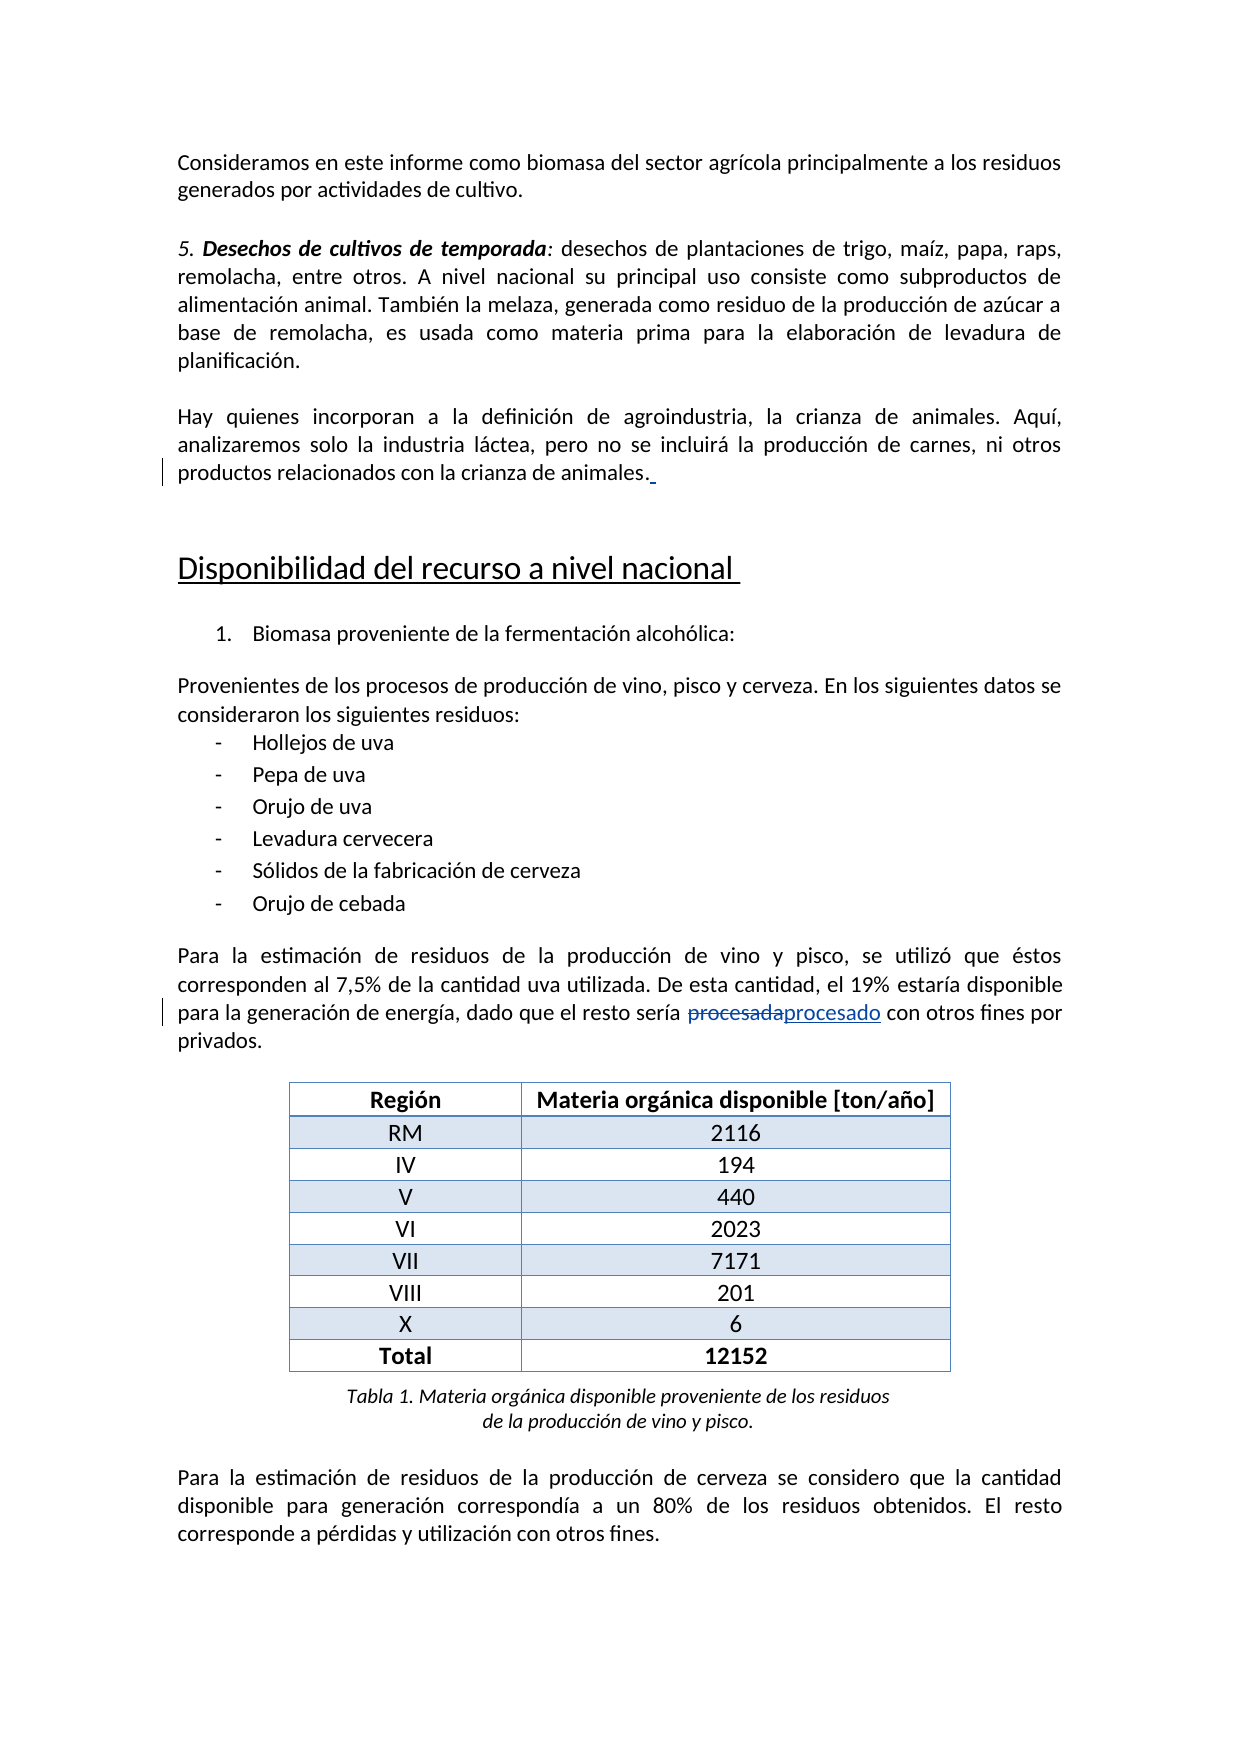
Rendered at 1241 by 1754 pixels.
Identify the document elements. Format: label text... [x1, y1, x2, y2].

text Hay quienes incorporan a la definición de agroindustria, la crianza de animales. Aquí, analizaremos solo la industria láctea, pero no se incluirá la producción de carnes, ni otros productos relacionados con la crianza de animales. [177, 402, 1063, 486]
table_cell VIII [290, 1276, 521, 1307]
text Consideramos en este informe como biomasa del sector agrícola principalmente a los residuos generados por actividades de cultivo. [177, 148, 1063, 204]
list Biomasa proveniente de la fermentación alcohólica: [215, 619, 1063, 647]
list Pepa de uva [215, 760, 1063, 788]
list Levadura cervecera [215, 824, 1063, 852]
table_cell X [290, 1308, 521, 1339]
table_cell 2116 [522, 1117, 950, 1148]
table_cell 12152 [522, 1340, 950, 1371]
table_cell IV [290, 1149, 521, 1180]
table_cell V [290, 1181, 521, 1212]
table_cell 194 [522, 1149, 950, 1180]
table_cell 440 [522, 1181, 950, 1212]
list Orujo de uva [215, 792, 1063, 820]
table_cell VII [290, 1245, 521, 1275]
list Hollejos de uva [215, 728, 1063, 756]
table_cell 6 [522, 1308, 950, 1339]
table_cell 201 [522, 1276, 950, 1307]
text 5. Desechos de cultivos de temporada: desechos de plantaciones de trigo, maíz, papa, raps, remolacha, entre otros. A nivel nacional su principal uso consiste como subproductos de alimentación animal. También la melaza, generada como residuo de la producción de azúcar a base de remolacha, es usada como materia prima para la elaboración de levadura de planificación. [177, 234, 1063, 374]
table_header Materia orgánica disponible [ton/año] [522, 1083, 950, 1115]
table_header Región [290, 1083, 521, 1115]
table_cell Total [290, 1340, 521, 1371]
text Para la estimación de residuos de la producción de vino y pisco, se utilizó que éstos corresponden al 7,5% de la cantidad uva utilizada. De esta cantidad, el 19% estaría disponible para la generación de energía, dado que el resto sería con otros fines por privados. [177, 942, 1063, 1054]
text Para la estimación de residuos de la producción de cerveza se considero que la cantidad disponible para generación correspondía a un 80% de los residuos obtenidos. El resto corresponde a pérdidas y utilización con otros fines. [177, 1463, 1063, 1548]
table_cell 2023 [522, 1213, 950, 1243]
table_cell RM [290, 1117, 521, 1148]
text Provenientes de los procesos de producción de vino, pisco y cerveza. En los siguientes datos se consideraron los siguientes residuos: [177, 672, 1063, 728]
table_cell VI [290, 1213, 521, 1243]
list Orujo de cebada [215, 889, 1063, 917]
text Disponibilidad del recurso a nivel nacional [177, 547, 1063, 588]
table_cell 7171 [522, 1245, 950, 1275]
list Sólidos de la fabricación de cerveza [215, 856, 1063, 884]
